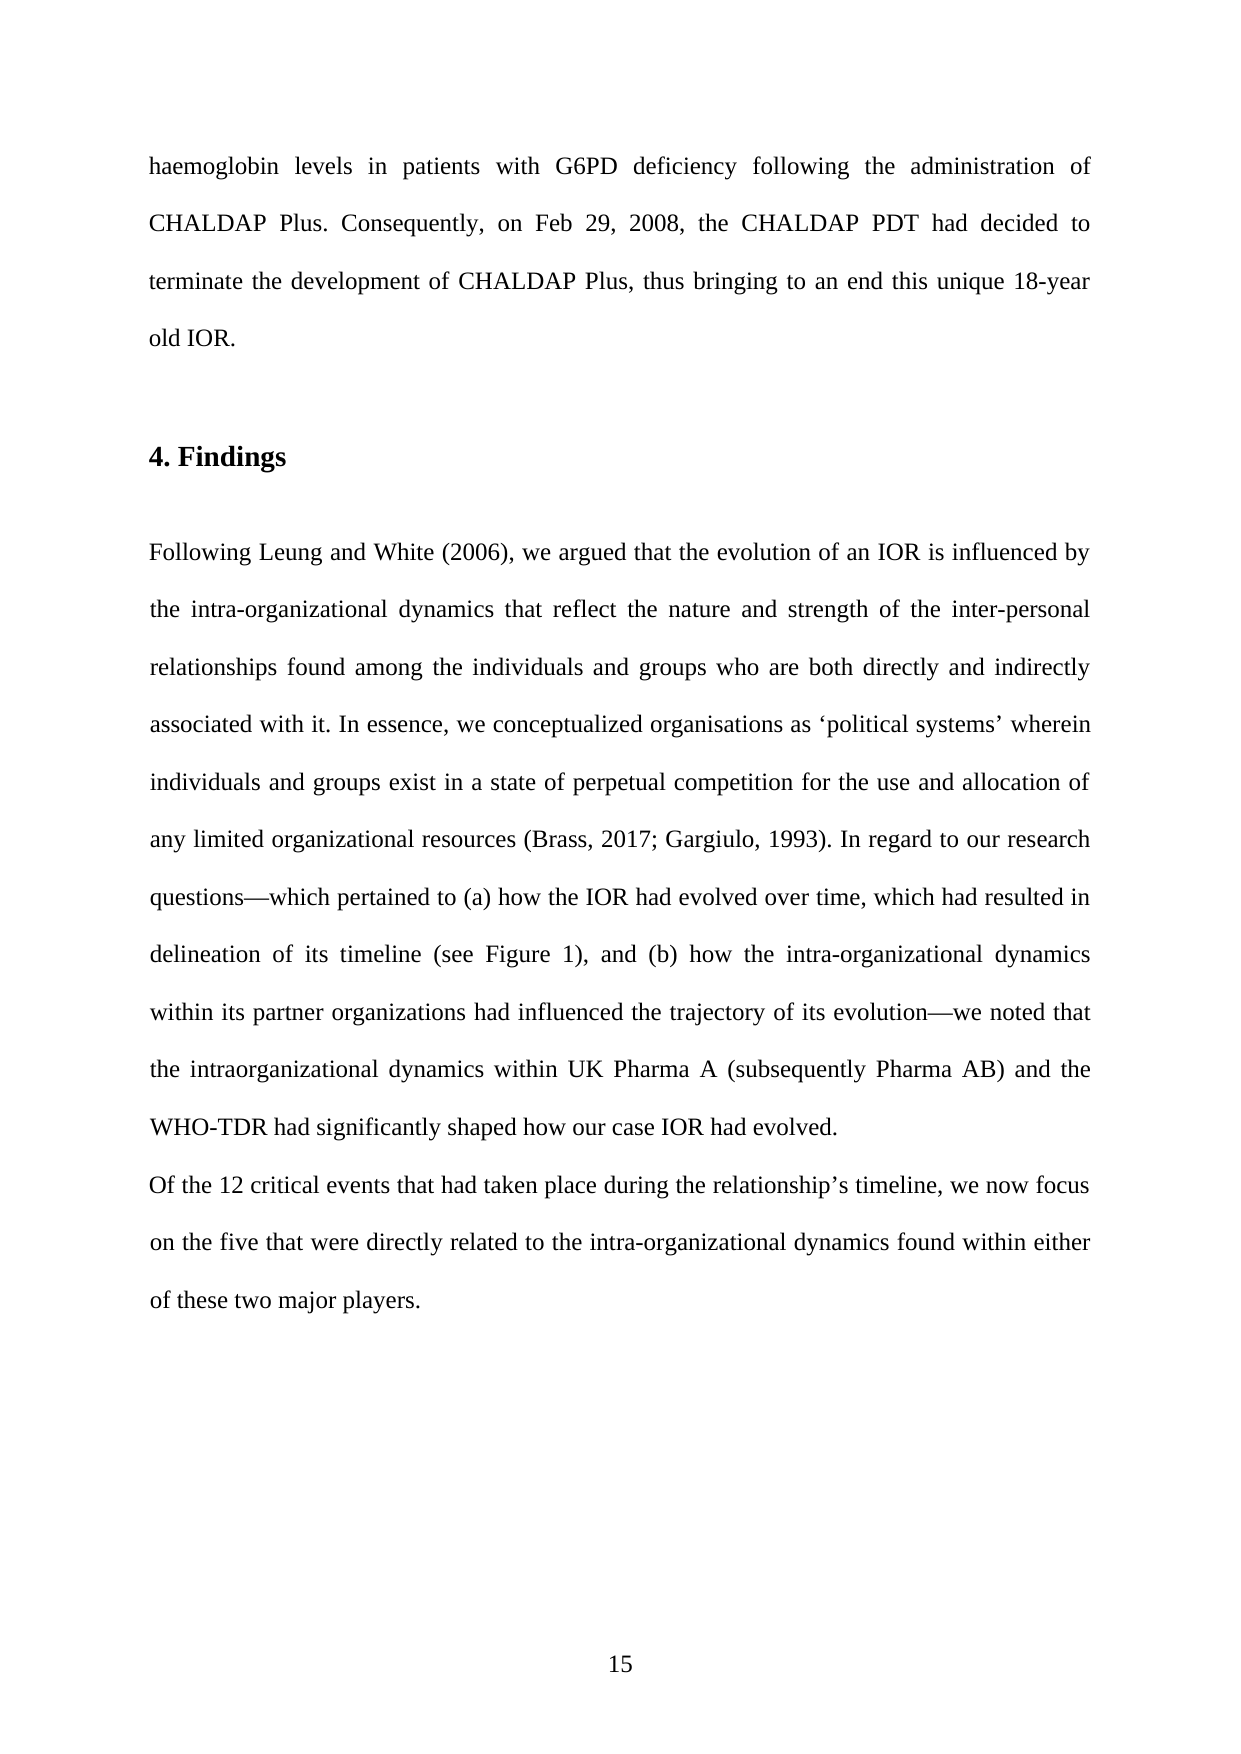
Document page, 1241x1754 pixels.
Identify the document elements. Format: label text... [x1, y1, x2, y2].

text Following Leung and White (2006), we argued that the evolution of an IOR is influenced by the intra-organizational dynamics that reflect the nature and strength of the inter-personal relationships found among the individuals and groups who are both directly and indirectly associated with it. In essence, we conceptualized organisations as ‘political systems’ wherein individuals and groups exist in a state of perpetual competition for the use and allocation of any limited organizational resources (Brass, 2017; Gargiulo, 1993). In regard to our research questions—which pertained to (a) how the IOR had evolved over time, which had resulted in delineation of its timeline (see Figure 1), and (b) how the intra-organizational dynamics within its partner organizations had influenced the trajectory of its evolution—we noted that the intraorganizational dynamics within UK Pharma A (subsequently Pharma AB) and the WHO-TDR had significantly shaped how our case IOR had evolved. [148, 537, 1092, 1141]
subtitle 4. Findings [148, 439, 1096, 473]
text Of the 12 critical events that had taken place during the relationship’s timeline, we now focus on the five that were directly related to the intra-organizational dynamics found within either of these two major players. [148, 1170, 1092, 1313]
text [148, 151, 1092, 352]
